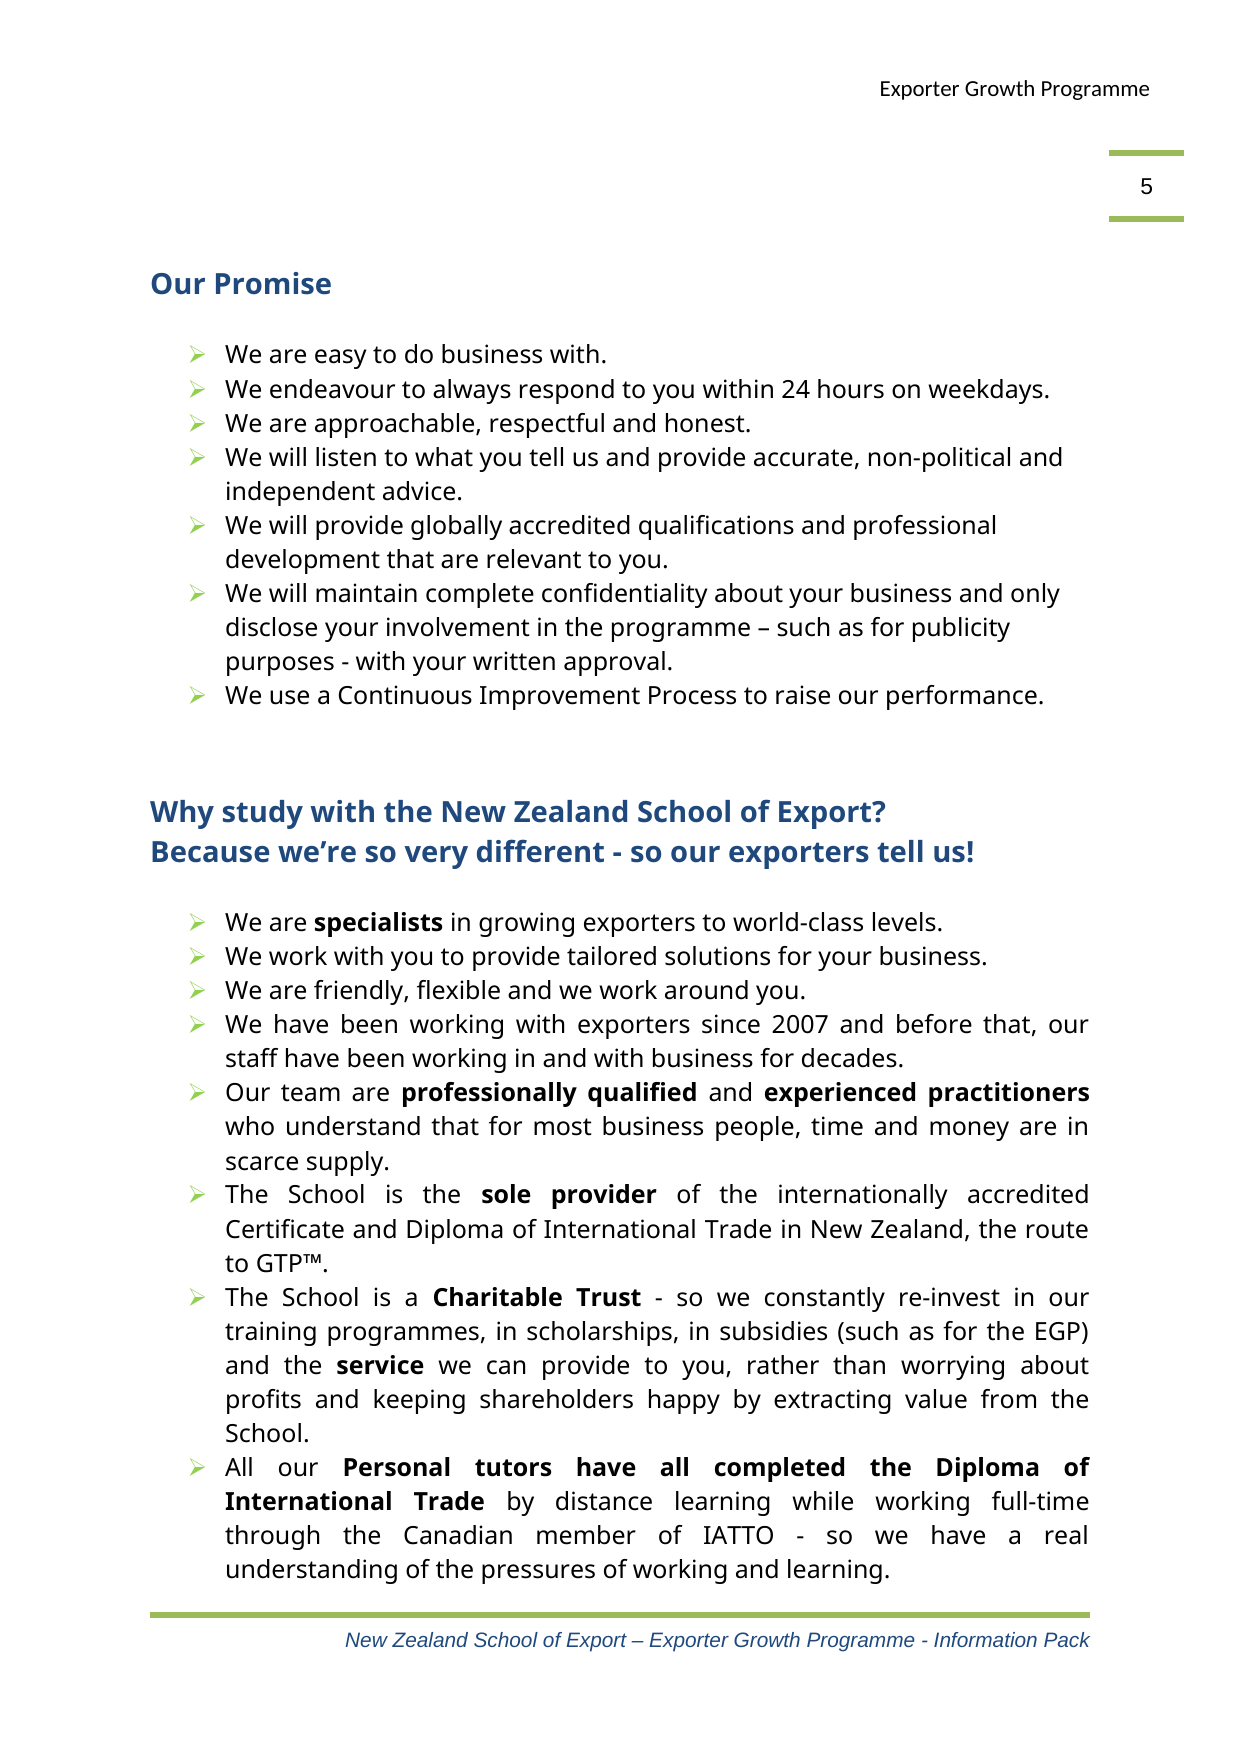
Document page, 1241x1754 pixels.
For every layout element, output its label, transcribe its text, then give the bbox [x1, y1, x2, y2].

list We will listen to what you tell us and provide accurate, non-political and independent advice. [187, 439, 1090, 507]
list Our team are professionally qualified and experienced practitioners who understand that for most business people, time and money are in scarce supply. [187, 1075, 1090, 1177]
text Why study with the New Zealand School of Export? [150, 791, 1090, 831]
list We work with you to provide tailored solutions for your business. [187, 939, 1090, 973]
list We endeavour to always respond to you within 24 hours on weekdays. [187, 371, 1090, 405]
list We will provide globally accredited qualifications and professional development that are relevant to you. [187, 507, 1090, 576]
list We are easy to do business with. [187, 337, 1090, 371]
list We are approachable, respectful and honest. [187, 405, 1090, 439]
text Because we’re so very different - so our exporters tell us! [150, 831, 1090, 871]
text Our Promise [150, 263, 1090, 303]
list We use a Continuous Improvement Process to raise our performance. [187, 678, 1090, 712]
list All our Personal tutors have all completed the Diploma of International Trade by distance learning while working full-time through the Canadian member of IATTO - so we have a real understanding of the pressures of working and learning. [187, 1450, 1090, 1586]
list We are specialists in growing exporters to world-class levels. [187, 905, 1090, 939]
list We have been working with exporters since 2007 and before that, our staff have been working in and with business for decades. [187, 1007, 1090, 1075]
list The School is a Charitable Trust - so we constantly re-invest in our training programmes, in scholarships, in subsidies (such as for the EGP) and the service we can provide to you, rather than worrying about profits and keeping shareholders happy by extracting value from the School. [187, 1279, 1090, 1450]
list We will maintain complete confidentiality about your business and only disclose your involvement in the programme – such as for publicity purposes - with your written approval. [187, 576, 1090, 678]
list The School is the sole provider of the internationally accredited Certificate and Diploma of International Trade in New Zealand, the route to GTP™. [187, 1177, 1090, 1279]
list We are friendly, flexible and we work around you. [187, 973, 1090, 1007]
